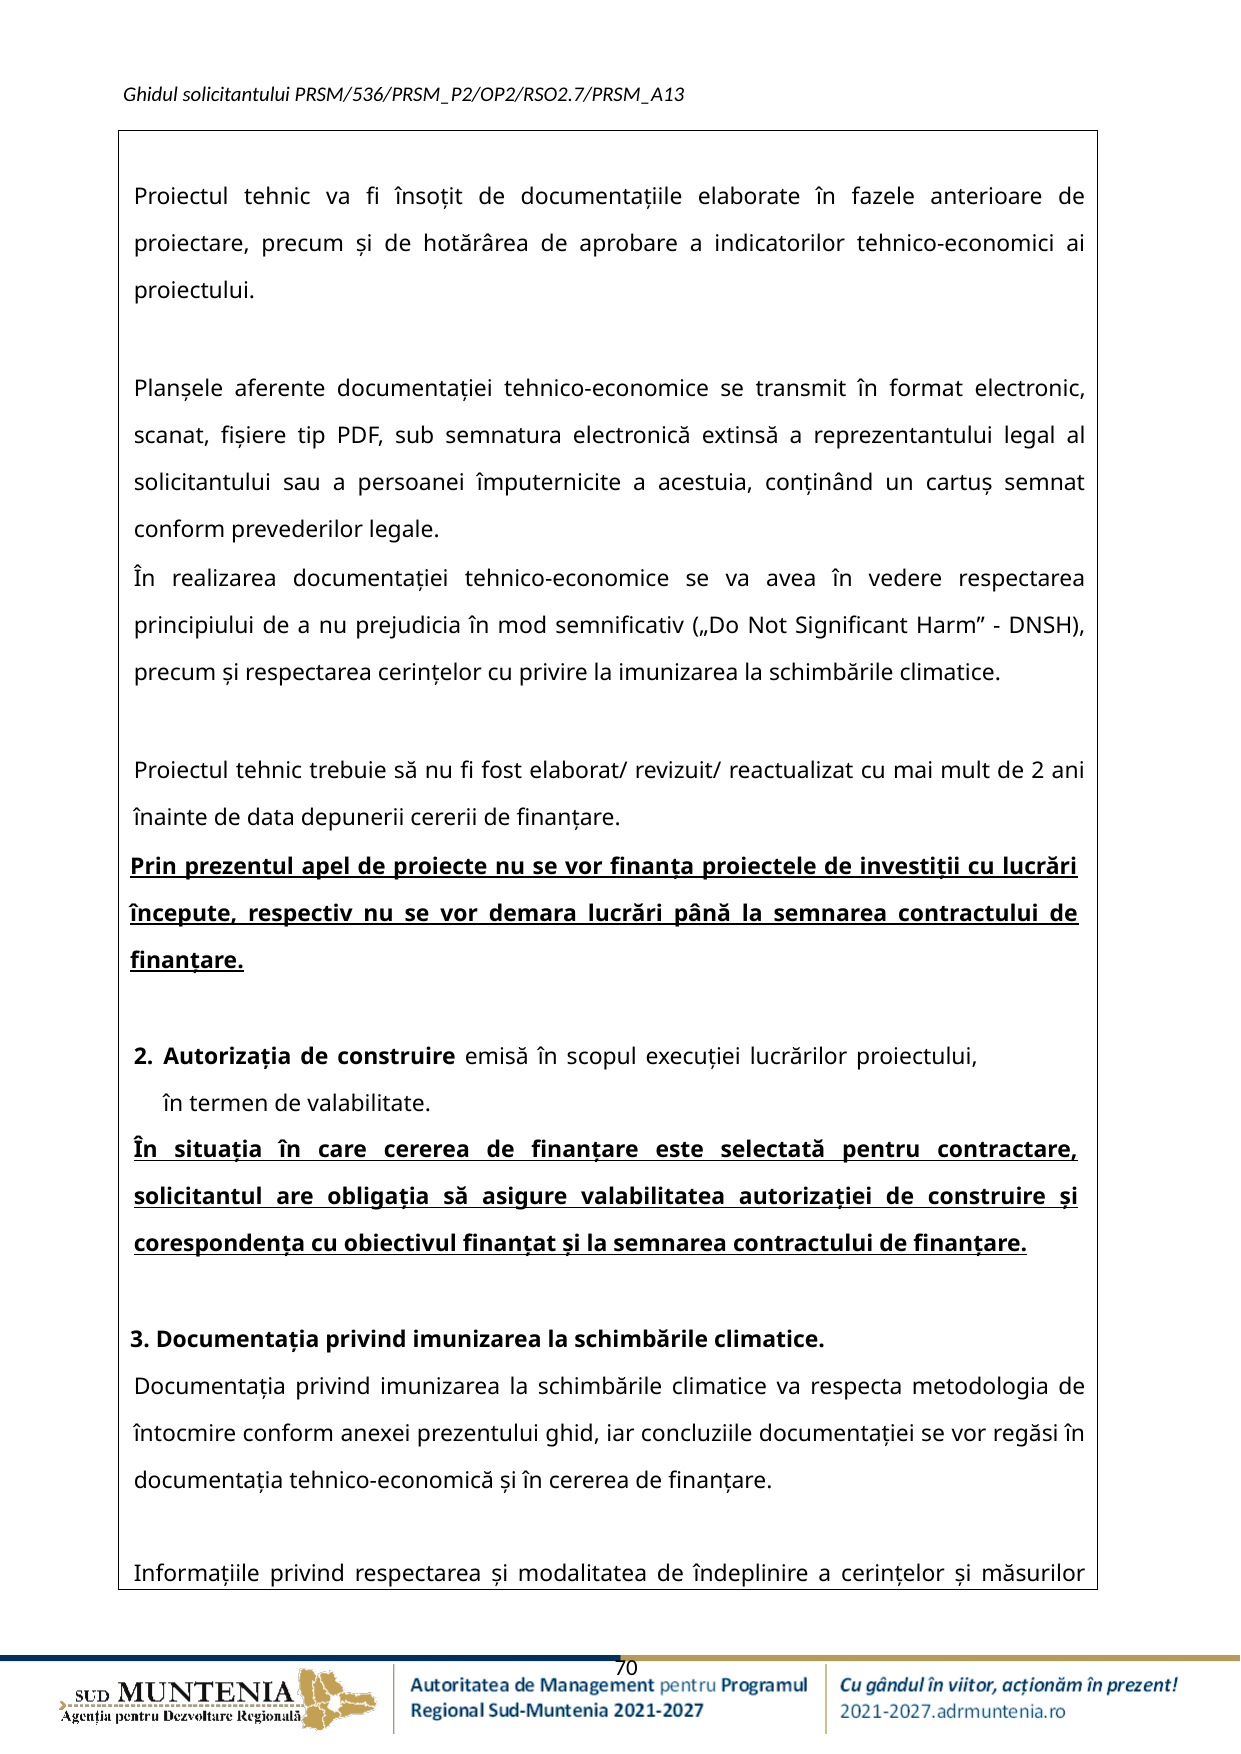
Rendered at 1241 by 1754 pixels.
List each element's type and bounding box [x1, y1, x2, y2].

picture [0, 1655, 1241, 1735]
table_header [119, 131, 1097, 1589]
